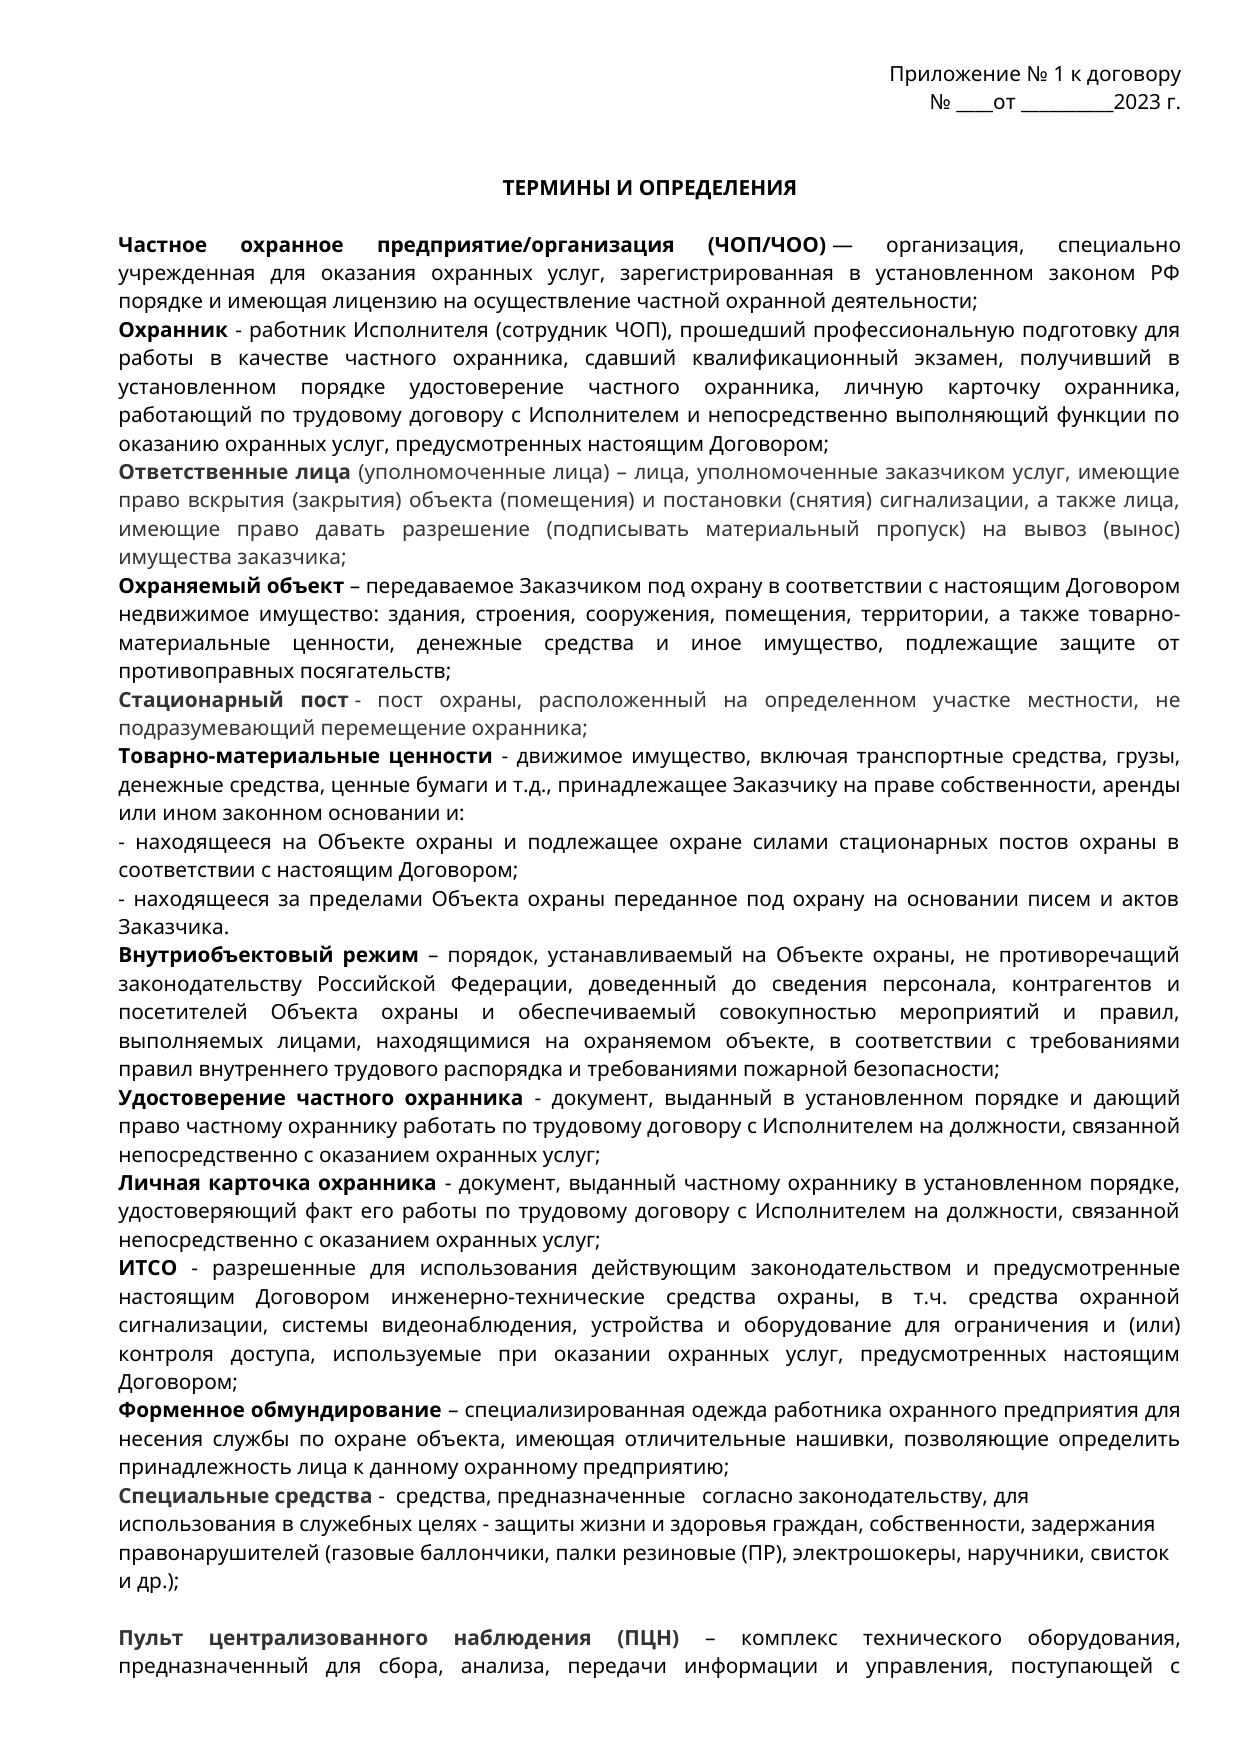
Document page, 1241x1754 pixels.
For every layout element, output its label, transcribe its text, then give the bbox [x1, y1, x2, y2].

text № ____от __________2023 г. [118, 87, 1181, 116]
text Частное охранное предприятие/организация (ЧОП/ЧОО) — организация, специально учрежденная для оказания охранных услуг, зарегистрированная в установленном законом РФ порядке и имеющая лицензию на осуществление частной охранной деятельности; [118, 230, 1181, 315]
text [118, 1623, 1181, 1680]
text ТЕРМИНЫ И ОПРЕДЕЛЕНИЯ [118, 173, 1181, 201]
text Удостоверение частного охранника - документ, выданный в установленном порядке и дающий право частному охраннику работать по трудовому договору с Исполнителем на должности, связанной непосредственно с оказанием охранных услуг; [118, 1083, 1181, 1168]
text Специальные средства - средства, предназначенные согласно законодательству, для использования в служебных целях - защиты жизни и здоровья граждан, собственности, задержания правонарушителей (газовые баллончики, палки резиновые (ПР), электрошокеры, наручники, свисток и др.); [118, 1481, 1181, 1595]
text - находящееся за пределами Объекта охраны переданное под охрану на основании писем и актов Заказчика. [118, 884, 1181, 941]
text Форменное обмундирование – специализированная одежда работника охранного предприятия для несения службы по охране объекта, имеющая отличительные нашивки, позволяющие определить принадлежность лица к данному охранному предприятию; [118, 1396, 1181, 1481]
text Товарно-материальные ценности - движимое имущество, включая транспортные средства, грузы, денежные средства, ценные бумаги и т.д., принадлежащее Заказчику на праве собственности, аренды или ином законном основании и: [118, 742, 1181, 827]
text Личная карточка охранника - документ, выданный частному охраннику в установленном порядке, удостоверяющий факт его работы по трудовому договору с Исполнителем на должности, связанной непосредственно с оказанием охранных услуг; [118, 1168, 1181, 1253]
text Охранник - работник Исполнителя (сотрудник ЧОП), прошедший профессиональную подготовку для работы в качестве частного охранника, сдавший квалификационный экзамен, получивший в установленном порядке удостоверение частного охранника, личную карточку охранника, работающий по трудовому договору с Исполнителем и непосредственно выполняющий функции по оказанию охранных услуг, предусмотренных настоящим Договором; [118, 315, 1181, 457]
text Стационарный пост - пост охраны, расположенный на определенном участке местности, не подразумевающий перемещение охранника; [118, 685, 1181, 742]
text - находящееся на Объекте охраны и подлежащее охране силами стационарных постов охраны в соответствии с настоящим Договором; [118, 827, 1181, 884]
text Ответственные лица (уполномоченные лица) – лица, уполномоченные заказчиком услуг, имеющие право вскрытия (закрытия) объекта (помещения) и постановки (снятия) сигнализации, а также лица, имеющие право давать разрешение (подписывать материальный пропуск) на вывоз (вынос) имущества заказчика; [118, 457, 1181, 571]
text Охраняемый объект – передаваемое Заказчиком под охрану в соответствии с настоящим Договором недвижимое имущество: здания, строения, сооружения, помещения, территории, а также товарно-материальные ценности, денежные средства и иное имущество, подлежащие защите от противоправных посягательств; [118, 571, 1181, 685]
text ИТСО - разрешенные для использования действующим законодательством и предусмотренные настоящим Договором инженерно-технические средства охраны, в т.ч. средства охранной сигнализации, системы видеонаблюдения, устройства и оборудование для ограничения и (или) контроля доступа, используемые при оказании охранных услуг, предусмотренных настоящим Договором; [118, 1253, 1181, 1396]
text Внутриобъектовый режим – порядок, устанавливаемый на Объекте охраны, не противоречащий законодательству Российской Федерации, доведенный до сведения персонала, контрагентов и посетителей Объекта охраны и обеспечиваемый совокупностью мероприятий и правил, выполняемых лицами, находящимися на охраняемом объекте, в соответствии с требованиями правил внутреннего трудового распорядка и требованиями пожарной безопасности; [118, 941, 1181, 1083]
text Приложение № 1 к договору [118, 59, 1181, 87]
